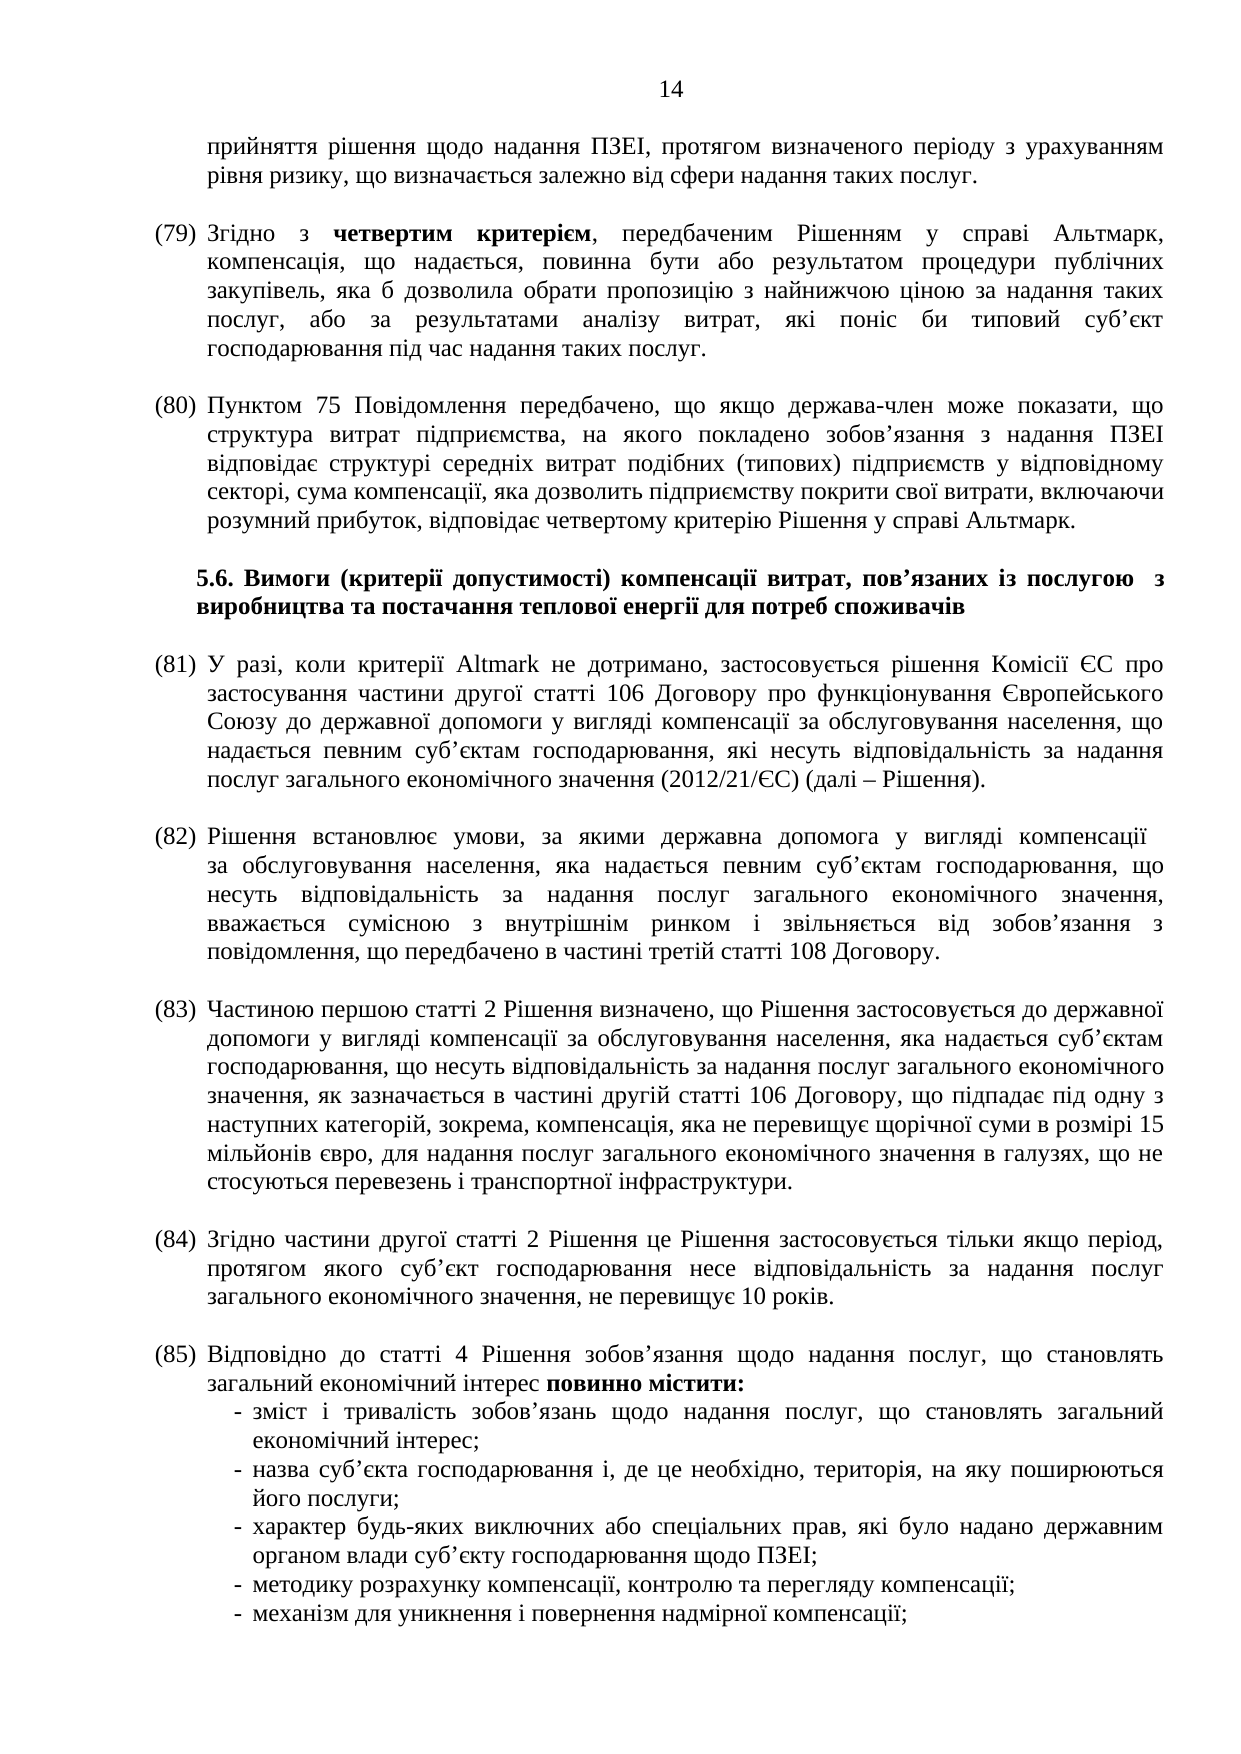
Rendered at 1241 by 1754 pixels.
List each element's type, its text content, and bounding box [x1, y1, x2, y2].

list У разі, коли критерії Altmark не дотримано, застосовується рішення Комісії ЄС про застосування частини другої статті 106 Договору про функціонування Європейського Союзу до державної допомоги у вигляді компенсації за обслуговування населення, що надається певним суб’єктам господарювання, які несуть відповідальність за надання послуг загального економічного значення (2012/21/ЄС) (далі – Рішення). [154, 649, 1164, 793]
list Частиною першою статті 2 Рішення визначено, що Рішення застосовується до державної допомоги у вигляді компенсації за обслуговування населення, яка надається суб’єктам господарювання, що несуть відповідальність за надання послуг загального економічного значення, як зазначається в частині другій статті 106 Договору, що підпадає під одну з наступних категорій, зокрема, компенсація, яка не перевищує щорічної суми в розмірі 15 мільйонів євро, для надання послуг загального економічного значення в галузях, що не стосуються перевезень і транспортної інфраструктури. [154, 994, 1164, 1195]
list назва суб’єкта господарювання і, де це необхідно, територія, на яку поширюються його послуги; [233, 1454, 1164, 1511]
list Рішення встановлює умови, за якими державна допомога у вигляді компенсації за обслуговування населення, яка надається певним суб’єктам господарювання, що несуть відповідальність за надання послуг загального економічного значення, вважається сумісною з внутрішнім ринком і звільняється від зобов’язання з повідомлення, що передбачено в частині третій статті 108 Договору. [154, 821, 1164, 965]
list зміст і тривалість зобов’язань щодо надання послуг, що становлять загальний економічний інтерес; [233, 1396, 1164, 1454]
list Відповідно до статті 4 Рішення зобов’язання щодо надання послуг, що становлять загальний економічний інтерес повинно містити: [154, 1339, 1164, 1396]
text 5.6. Вимоги (критерії допустимості) компенсації витрат, пов’язаних із послугою з виробництва та постачання теплової енергії для потреб споживачів [196, 563, 1164, 620]
list Згідно з четвертим критерієм, передбаченим Рішенням у справі Альтмарк, компенсація, що надається, повинна бути або результатом процедури публічних закупівель, яка б дозволила обрати пропозицію з найнижчою ціною за надання таких послуг, або за результатами аналізу витрат, які поніс би типовий суб’єкт господарювання під час надання таких послуг. [154, 218, 1164, 361]
list характер будь-яких виключних або спеціальних прав, які було надано державним органом влади суб’єкту господарювання щодо ПЗЕІ; [233, 1511, 1164, 1569]
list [154, 131, 1164, 189]
list Пунктом 75 Повідомлення передбачено, що якщо держава-член може показати, що структура витрат підприємства, на якого покладено зобов’язання з надання ПЗЕІ відповідає структурі середніх витрат подібних (типових) підприємств у відповідному секторі, сума компенсації, яка дозволить підприємству покрити свої витрати, включаючи розумний прибуток, відповідає четвертому критерію Рішення у справі Альтмарк. [154, 390, 1164, 534]
list методику розрахунку компенсації, контролю та перегляду компенсації; [233, 1569, 1164, 1598]
list Згідно частини другої статті 2 Рішення це Рішення застосовується тільки якщо період, протягом якого суб’єкт господарювання несе відповідальність за надання послуг загального економічного значення, не перевищує 10 років. [154, 1224, 1164, 1310]
list механізм для уникнення і повернення надмірної компенсації; [233, 1598, 1164, 1626]
